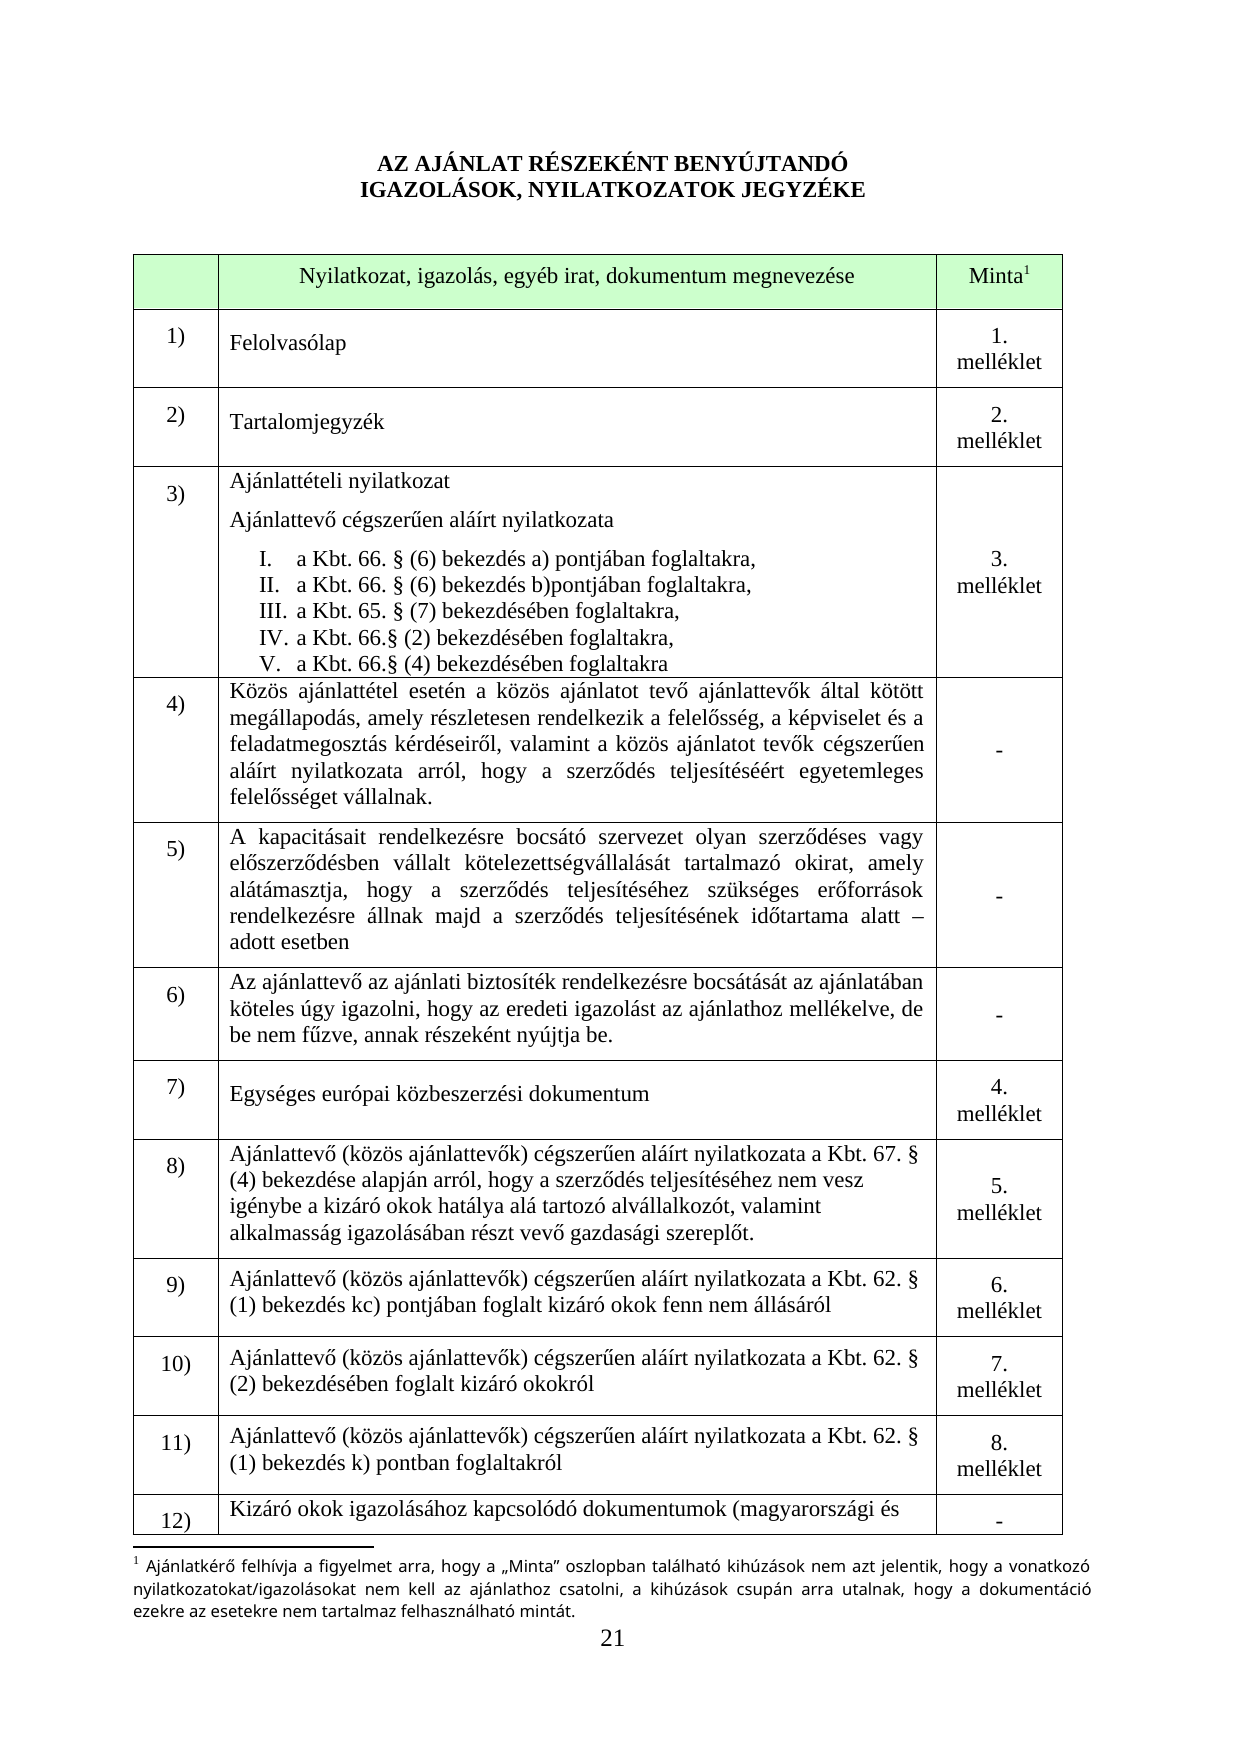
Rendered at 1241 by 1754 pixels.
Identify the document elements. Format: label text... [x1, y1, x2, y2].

table_header Nyilatkozat, igazolás, egyéb irat, dokumentum megnevezése [219, 255, 936, 308]
table_cell - [937, 968, 1062, 1060]
table_cell 2. melléklet [937, 388, 1062, 466]
table_cell 11) [134, 1416, 218, 1494]
table_cell - [937, 1495, 1062, 1534]
table_cell 12) [134, 1495, 218, 1534]
table_cell - [937, 678, 1062, 822]
table_cell A kapacitásait rendelkezésre bocsátó szervezet olyan szerződéses vagy előszerződésben vállalt kötelezettségvállalását tartalmazó okirat, amely alátámasztja, hogy a szerződés teljesítéséhez szükséges erőforrások rendelkezésre állnak majd a szerződés teljesítésének időtartama alatt – adott esetben [219, 823, 936, 967]
table_cell 4. melléklet [937, 1061, 1062, 1138]
table_cell Közös ajánlattétel esetén a közös ajánlatot tevő ajánlattevők által kötött megállapodás, amely részletesen rendelkezik a felelősség, a képviselet és a feladatmegosztás kérdéseiről, valamint a közös ajánlatot tevők cégszerűen aláírt nyilatkozata arról, hogy a szerződés teljesítéséért egyetemleges felelősséget vállalnak. [219, 678, 936, 822]
table_cell Felolvasólap [219, 310, 936, 387]
table_cell 5. melléklet [937, 1140, 1062, 1257]
text AZ AJÁNLAT RÉSZEKÉNT BENYÚJTANDÓ [133, 150, 1092, 176]
table_cell 6. melléklet [937, 1259, 1062, 1336]
table_cell Az ajánlattevő az ajánlati biztosíték rendelkezésre bocsátását az ajánlatában köteles úgy igazolni, hogy az eredeti igazolást az ajánlathoz mellékelve, de be nem fűzve, annak részeként nyújtja be. [219, 968, 936, 1060]
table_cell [219, 1495, 936, 1534]
table_cell 9) [134, 1259, 218, 1336]
table_cell 2) [134, 388, 218, 466]
table_cell Ajánlattevő (közös ajánlattevők) cégszerűen aláírt nyilatkozata a Kbt. 62. § (1) bekezdés k) pontban foglaltakról [219, 1416, 936, 1494]
table_cell Tartalomjegyzék [219, 388, 936, 466]
table_cell 1) [134, 310, 218, 387]
table_cell - [937, 823, 1062, 967]
text IGAZOLÁSOK, NYILATKOZATOK JEGYZÉKE [133, 176, 1092, 203]
table_cell Egységes európai közbeszerzési dokumentum [219, 1061, 936, 1138]
table_cell Ajánlattevő (közös ajánlattevők) cégszerűen aláírt nyilatkozata a Kbt. 67. § (4) bekezdése alapján arról, hogy a szerződés teljesítéséhez nem vesz igénybe a kizáró okok hatálya alá tartozó alvállalkozót, valamint alkalmasság igazolásában részt vevő gazdasági szereplőt. [219, 1140, 936, 1257]
table_cell 10) [134, 1337, 218, 1415]
table_cell Ajánlattevő (közös ajánlattevők) cégszerűen aláírt nyilatkozata a Kbt. 62. § (2) bekezdésében foglalt kizáró okokról [219, 1337, 936, 1415]
table_cell 6) [134, 968, 218, 1060]
table_cell 3. melléklet [937, 467, 1062, 677]
table_cell Ajánlattevő (közös ajánlattevők) cégszerűen aláírt nyilatkozata a Kbt. 62. § (1) bekezdés kc) pontjában foglalt kizáró okok fenn nem állásáról [219, 1259, 936, 1336]
table_cell 1. melléklet [937, 310, 1062, 387]
table_cell 7. melléklet [937, 1337, 1062, 1415]
table_cell 7) [134, 1061, 218, 1138]
table_cell 8) [134, 1140, 218, 1257]
table_header Minta [937, 255, 1062, 308]
table_header [134, 255, 218, 308]
table_cell 5) [134, 823, 218, 967]
table_cell 4) [134, 678, 218, 822]
table_cell 3) [134, 467, 218, 677]
table_cell 8. melléklet [937, 1416, 1062, 1494]
table_cell Ajánlattételi nyilatkozat Ajánlattevő cégszerűen aláírt nyilatkozata a Kbt. 66. § (6) bekezdés a) pontjában foglaltakra, a Kbt. 66. § (6) bekezdés b)pontjában foglaltakra, a Kbt. 65. § (7) bekezdésében foglaltakra, a Kbt. 66.§ (2) bekezdésében foglaltakra, a Kbt. 66.§ (4) bekezdésében foglaltakra [219, 467, 936, 677]
